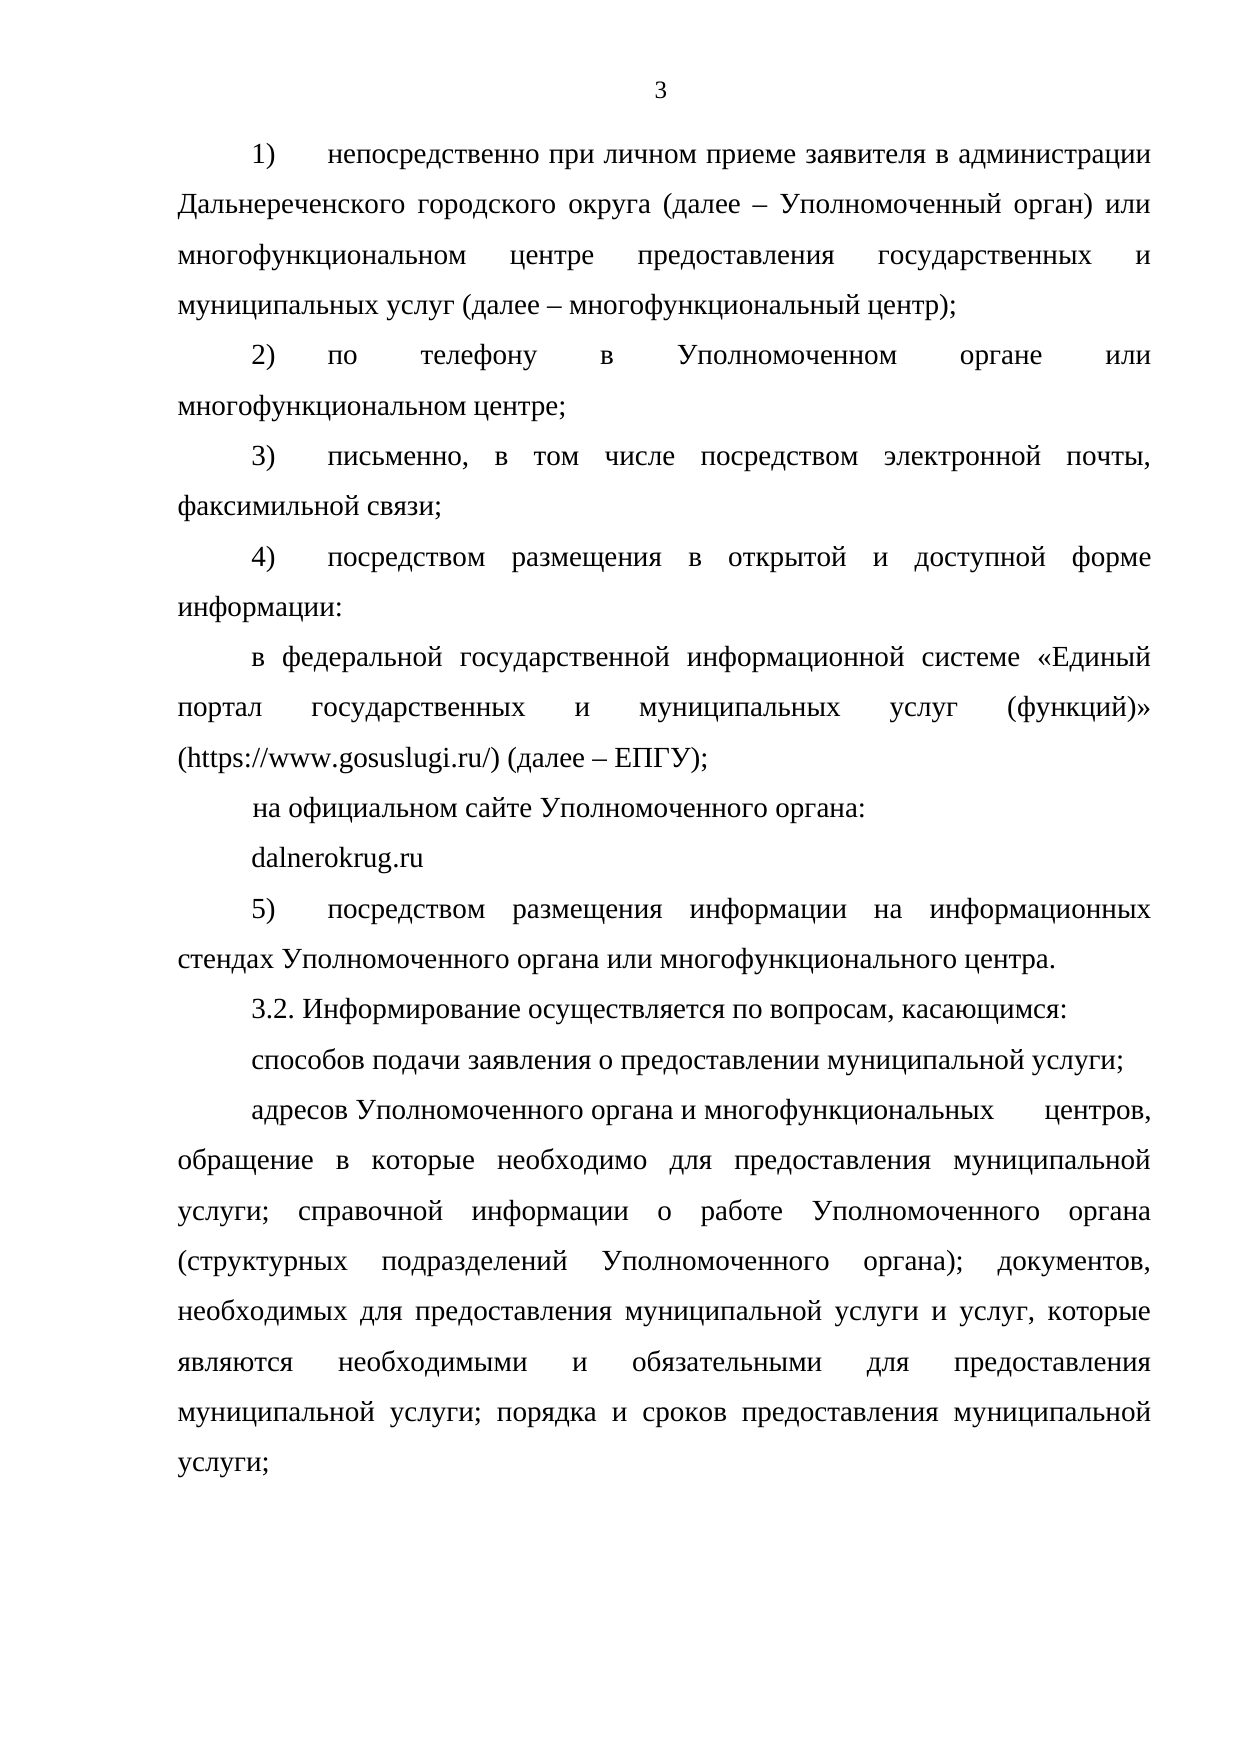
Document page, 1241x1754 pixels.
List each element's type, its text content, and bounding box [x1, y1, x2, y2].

text 3.2. Информирование осуществляется по вопросам, касающимся: [177, 991, 1152, 1025]
list по телефону в Уполномоченном органе или многофункциональном центре; [177, 337, 1152, 421]
text в федеральной государственной информационной системе «Единый портал государственных и муниципальных услуг (функций)» (https://www.gosuslugi.ru/) (далее – ЕПГУ); [177, 639, 1152, 773]
list непосредственно при личном приеме заявителя в администрации Дальнереченского городского округа (далее – Уполномоченный орган) или многофункциональном центре предоставления государственных и муниципальных услуг (далее – многофункциональный центр); [177, 136, 1152, 321]
text адресов Уполномоченного органа и многофункциональных центров, обращение в которые необходимо для предоставления муниципальной услуги; справочной информации о работе Уполномоченного органа (структурных подразделений Уполномоченного органа); документов, необходимых для предоставления муниципальной услуги и услуг, которые являются необходимыми и обязательными для предоставления муниципальной услуги; порядка и сроков предоставления муниципальной услуги; [177, 1092, 1152, 1478]
list письменно, в том числе посредством электронной почты, факсимильной связи; [177, 438, 1152, 522]
text dalnerokrug.ru [177, 841, 1152, 874]
text способов подачи заявления о предоставлении муниципальной услуги; [177, 1042, 1152, 1075]
list посредством размещения в открытой и доступной форме информации: [177, 539, 1152, 622]
text на официальном сайте Уполномоченного органа: [177, 790, 1152, 824]
list посредством размещения информации на информационных стендах Уполномоченного органа или многофункционального центра. [177, 891, 1152, 975]
